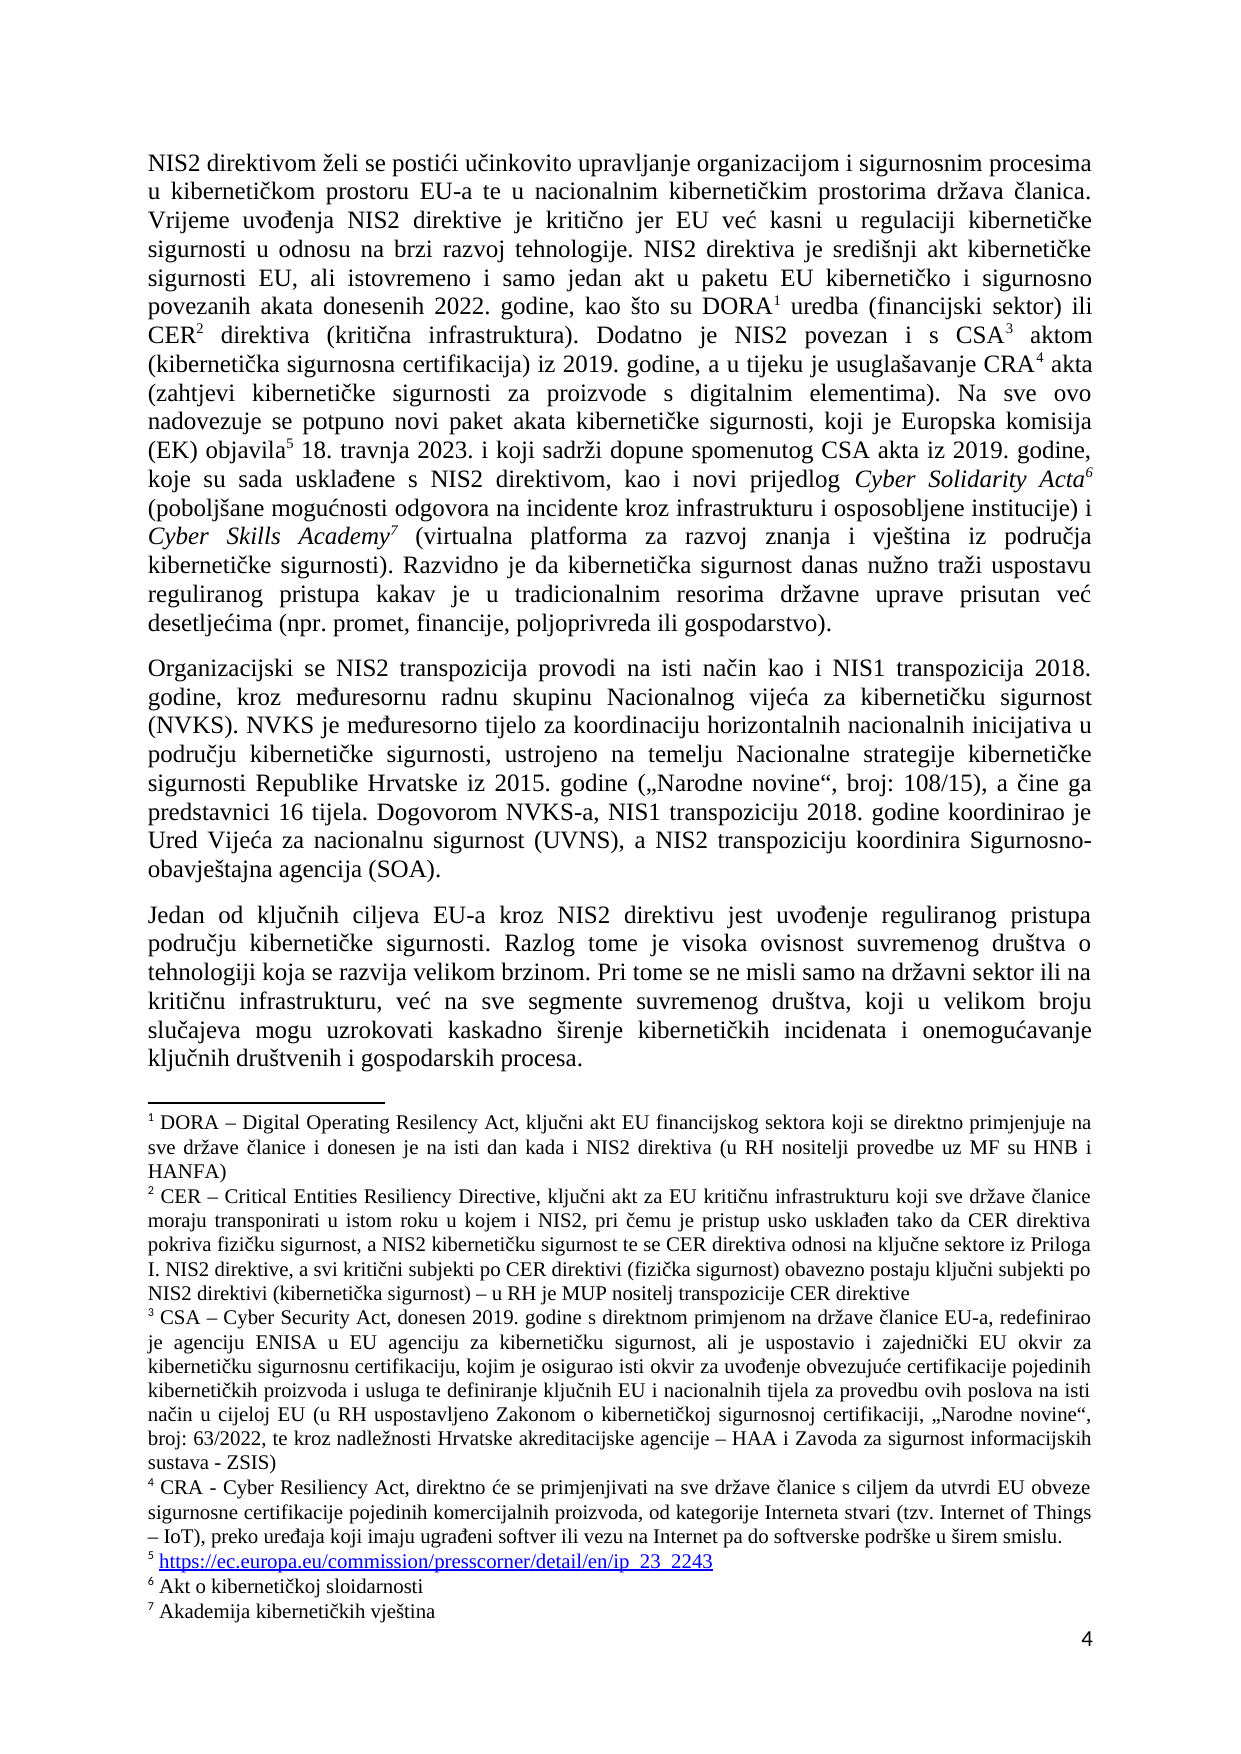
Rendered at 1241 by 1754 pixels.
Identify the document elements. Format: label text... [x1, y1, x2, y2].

text NIS2 direktivom želi se postići učinkovito upravljanje organizacijom i sigurnosnim procesima u kibernetičkom prostoru EU-a te u nacionalnim kibernetičkim prostorima država članica. Vrijeme uvođenja NIS2 direktive je kritično jer EU već kasni u regulaciji kibernetičke sigurnosti u odnosu na brzi razvoj tehnologije. NIS2 direktiva je središnji akt kibernetičke sigurnosti EU, ali istovremeno i samo jedan akt u paketu EU kibernetičko i sigurnosno povezanih akata donesenih 2022. godine, kao što su DORA uredba (financijski sektor) ili CER direktiva (kritična infrastruktura). Dodatno je NIS2 povezan i s CSA aktom (kibernetička sigurnosna certifikacija) iz 2019. godine, a u tijeku je usuglašavanje CRA akta (zahtjevi kibernetičke sigurnosti za proizvode s digitalnim elementima). Na sve ovo nadovezuje se potpuno novi paket akata kibernetičke sigurnosti, koji je Europska komisija (EK) objavila 18. travnja 2023. i koji sadrži dopune spomenutog CSA akta iz 2019. godine, koje su sada usklađene s NIS2 direktivom, kao i novi prijedlog Cyber Solidarity Acta (poboljšane mogućnosti odgovora na incidente kroz infrastrukturu i osposobljene institucije) i Cyber Skills Academy (virtualna platforma za razvoj znanja i vještina iz područja kibernetičke sigurnosti). Razvidno je da kibernetička sigurnost danas nužno traži uspostavu reguliranog pristupa kakav je u tradicionalnim resorima državne uprave prisutan već desetljećima (npr. promet, financije, poljoprivreda ili gospodarstvo). [148, 148, 1093, 636]
text Jedan od ključnih ciljeva EU-a kroz NIS2 direktivu jest uvođenje reguliranog pristupa području kibernetičke sigurnosti. Razlog tome je visoka ovisnost suvremenog društva o tehnologiji koja se razvija velikom brzinom. Pri tome se ne misli samo na državni sektor ili na kritičnu infrastrukturu, već na sve segmente suvremenog društva, koji u velikom broju slučajeva mogu uzrokovati kaskadno širenje kibernetičkih incidenata i onemogućavanje ključnih društvenih i gospodarskih procesa. [148, 900, 1093, 1072]
text Organizacijski se NIS2 transpozicija provodi na isti način kao i NIS1 transpozicija 2018. godine, kroz međuresornu radnu skupinu Nacionalnog vijeća za kibernetičku sigurnost (NVKS). NVKS je međuresorno tijelo za koordinaciju horizontalnih nacionalnih inicijativa u području kibernetičke sigurnosti, ustrojeno na temelju Nacionalne strategije kibernetičke sigurnosti Republike Hrvatske iz 2015. godine („Narodne novine“, broj: 108/15), a čine ga predstavnici 16 tijela. Dogovorom NVKS-a, NIS1 transpoziciju 2018. godine koordinirao je Ured Vijeća za nacionalnu sigurnost (UVNS), a NIS2 transpoziciju koordinira Sigurnosno-obavještajna agencija (SOA). [148, 653, 1093, 883]
